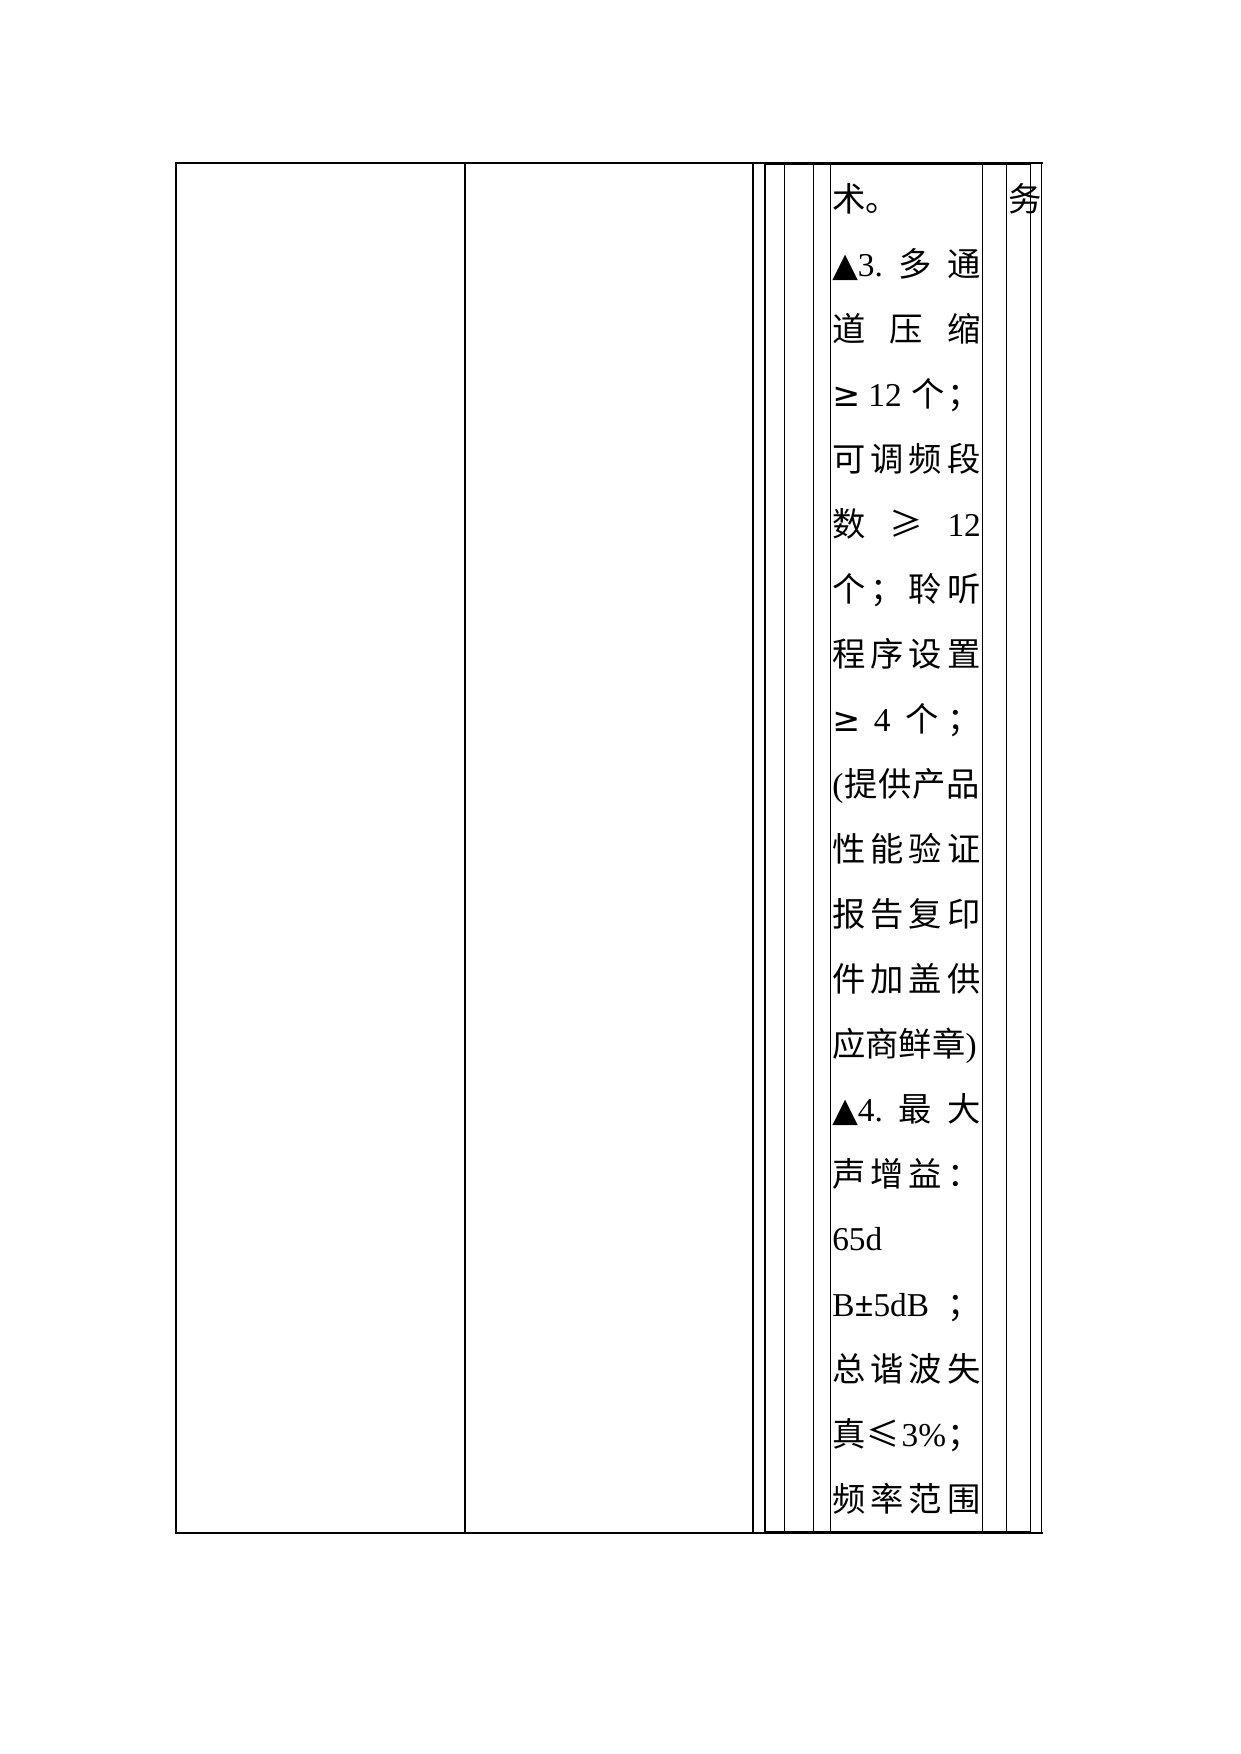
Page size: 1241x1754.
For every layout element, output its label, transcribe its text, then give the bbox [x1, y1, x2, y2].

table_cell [1007, 165, 1030, 1531]
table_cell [814, 165, 830, 1531]
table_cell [766, 165, 784, 1531]
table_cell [831, 165, 982, 1531]
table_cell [983, 165, 1006, 1531]
table_cell 2 [466, 164, 752, 1532]
table_cell [177, 164, 464, 1532]
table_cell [754, 164, 764, 1532]
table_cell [785, 165, 813, 1531]
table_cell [1031, 164, 1041, 1532]
